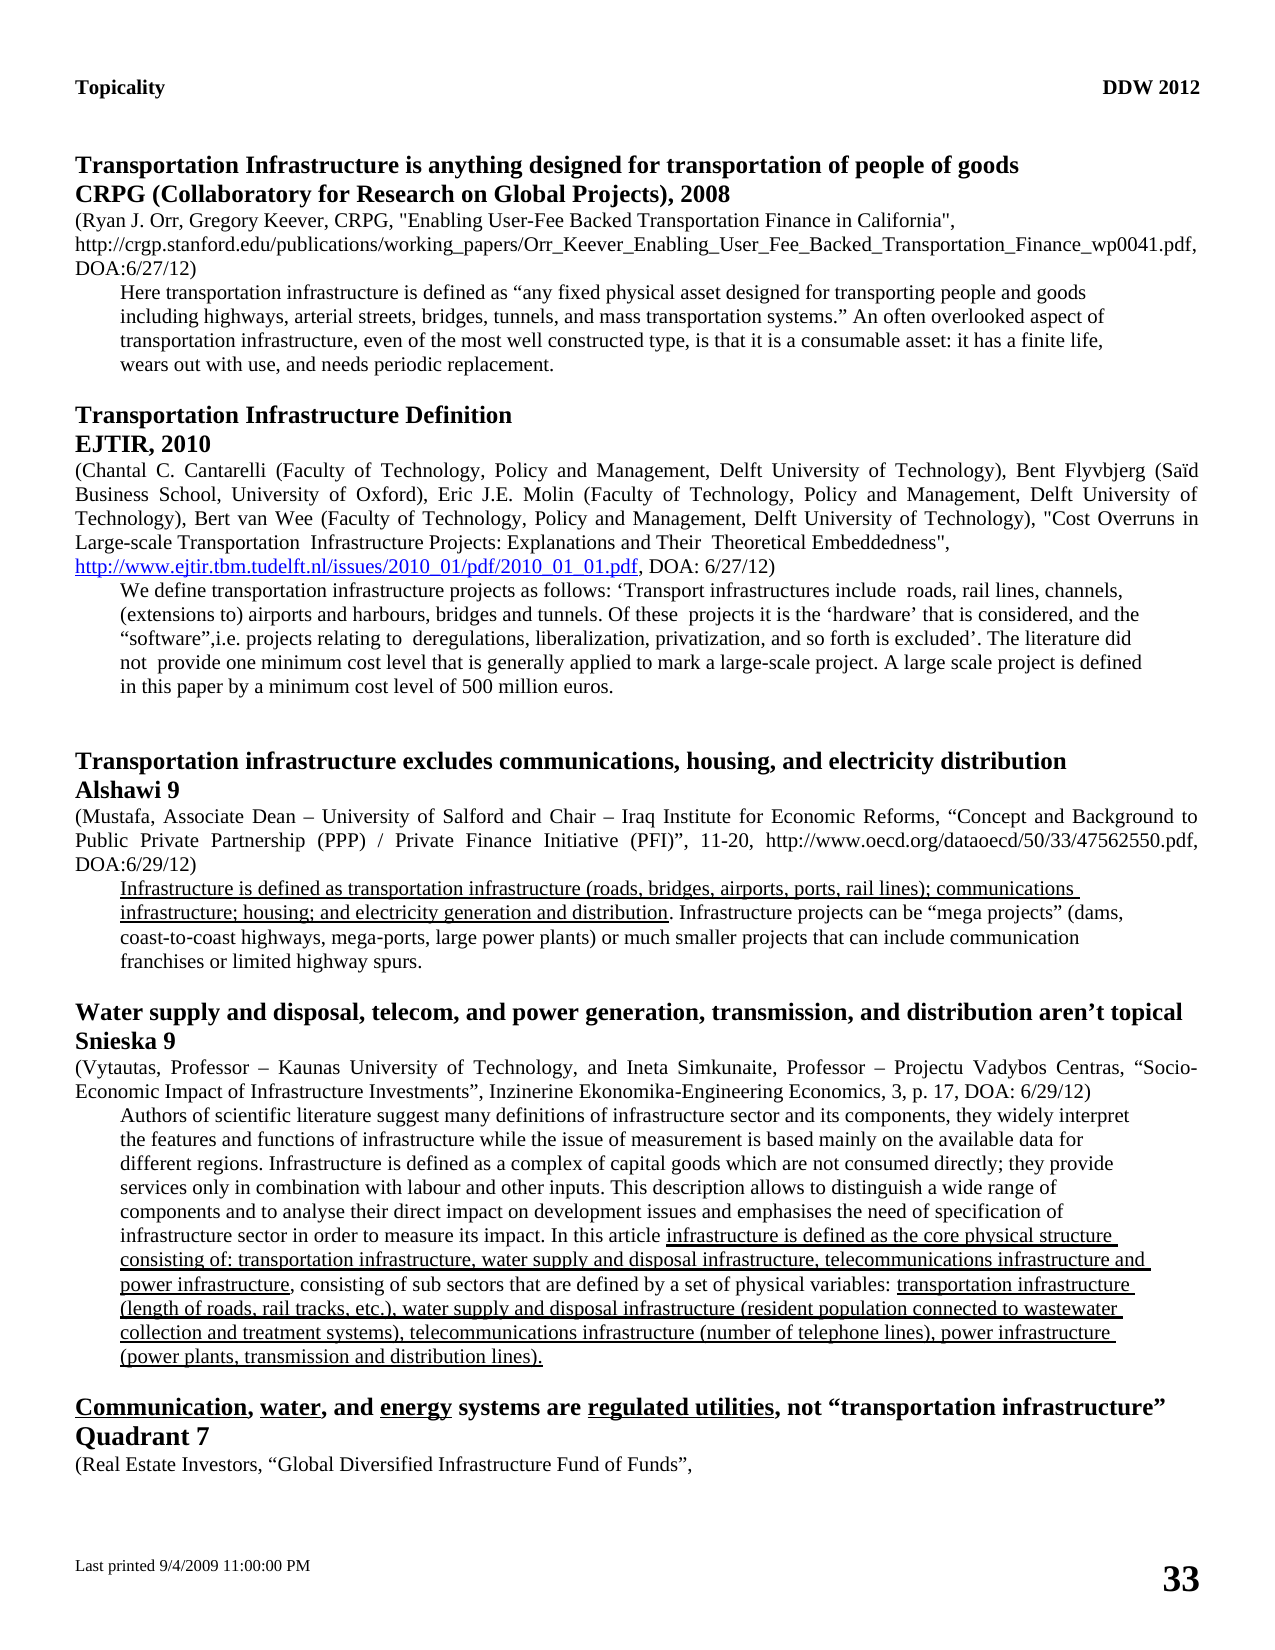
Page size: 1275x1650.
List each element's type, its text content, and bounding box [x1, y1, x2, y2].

text (Mustafa, Associate Dean – University of Salford and Chair – Iraq Institute for Economic Reforms, “Concept and Background to Public Private Partnership (PPP) / Private Finance Initiative (PFI)”, 11-20, http://www.oecd.org/dataoecd/50/33/47562550.pdf, DOA:6/29/12) [75, 804, 1200, 876]
text (Ryan J. Orr, Gregory Keever, CRPG, "Enabling User-Fee Backed Transportation Finance in California", [75, 207, 1200, 232]
text Quadrant 7 [75, 1421, 1200, 1452]
text http://crgp.stanford.edu/publications/working_papers/Orr_Keever_Enabling_User_Fee_Backed_Transportation_Finance_wp0041.pdf, DOA:6/27/12) [75, 232, 1200, 280]
text Transportation Infrastructure is anything designed for transportation of people of goods [75, 150, 1200, 179]
text Communication, water, and energy systems are regulated utilities, not “transportation infrastructure” [75, 1392, 1200, 1421]
text Authors of scientific literature suggest many definitions of infrastructure sector and its components, they widely interpret the features and functions of infrastructure while the issue of measurement is based mainly on the available data for different regions. Infrastructure is defined as a complex of capital goods which are not consumed directly; they provide services only in combination with labour and other inputs. This description allows to distinguish a wide range of components and to analyse their direct impact on development issues and emphasises the need of specification of infrastructure sector in order to measure its impact. In this article infrastructure is defined as the core physical structure consisting of: transportation infrastructure, water supply and disposal infrastructure, telecommunications infrastructure and power infrastructure, consisting of sub sectors that are defined by a set of physical variables: transportation infrastructure (length of roads, rail tracks, etc.), water supply and disposal infrastructure (resident population connected to wastewater collection and treatment systems), telecommunications infrastructure (number of telephone lines), power infrastructure (power plants, transmission and distribution lines). [120, 1103, 1155, 1368]
text (Vytautas, Professor – Kaunas University of Technology, and Ineta Simkunaite, Professor – Projectu Vadybos Centras, “Socio-Economic Impact of Infrastructure Investments”, Inzinerine Ekonomika-Engineering Economics, 3, p. 17, DOA: 6/29/12) [75, 1055, 1200, 1103]
text Transportation infrastructure excludes communications, housing, and electricity distribution [75, 746, 1200, 775]
text CRPG (Collaboratory for Research on Global Projects), 2008 [75, 179, 1200, 207]
text EJTIR, 2010 [75, 429, 1200, 457]
text http://www.ejtir.tbm.tudelft.nl/issues/2010_01/pdf/2010_01_01.pdf, DOA: 6/27/12) [75, 554, 1200, 578]
text (Real Estate Investors, “Global Diversified Infrastructure Fund of Funds”, [75, 1452, 1200, 1476]
text (Chantal C. Cantarelli (Faculty of Technology, Policy and Management, Delft University of Technology), Bent Flyvbjerg (Saïd Business School, University of Oxford), Eric J.E. Molin (Faculty of Technology, Policy and Management, Delft University of Technology), Bert van Wee (Faculty of Technology, Policy and Management, Delft University of Technology), "Cost Overruns in Large-scale Transportation Infrastructure Projects: Explanations and Their Theoretical Embeddedness", [75, 457, 1200, 554]
text Infrastructure is defined as transportation infrastructure (roads, bridges, airports, ports, rail lines); communications infrastructure; housing; and electricity generation and distribution. Infrastructure projects can be “mega projects” (dams, coast-to‐coast highways, mega‐ports, large power plants) or much smaller projects that can include communication franchises or limited highway spurs. [120, 876, 1155, 973]
text Alshawi 9 [75, 775, 1200, 804]
text Transportation Infrastructure Definition [75, 400, 1200, 429]
text Water supply and disposal, telecom, and power generation, transmission, and distribution aren’t topical [75, 997, 1200, 1026]
text We define transportation infrastructure projects as follows: ‘Transport infrastructures include roads, rail lines, channels, (extensions to) airports and harbours, bridges and tunnels. Of these projects it is the ‘hardware’ that is considered, and the “software”,i.e. projects relating to deregulations, liberalization, privatization, and so forth is excluded’. The literature did not provide one minimum cost level that is generally applied to mark a large-scale project. A large scale project is defined in this paper by a minimum cost level of 500 million euros. [120, 578, 1155, 698]
text Here transportation infrastructure is defined as “any fixed physical asset designed for transporting people and goods including highways, arterial streets, bridges, tunnels, and mass transportation systems.” An often overlooked aspect of transportation infrastructure, even of the most well constructed type, is that it is a consumable asset: it has a finite life, wears out with use, and needs periodic replacement. [120, 280, 1155, 376]
text Snieska 9 [75, 1026, 1200, 1055]
